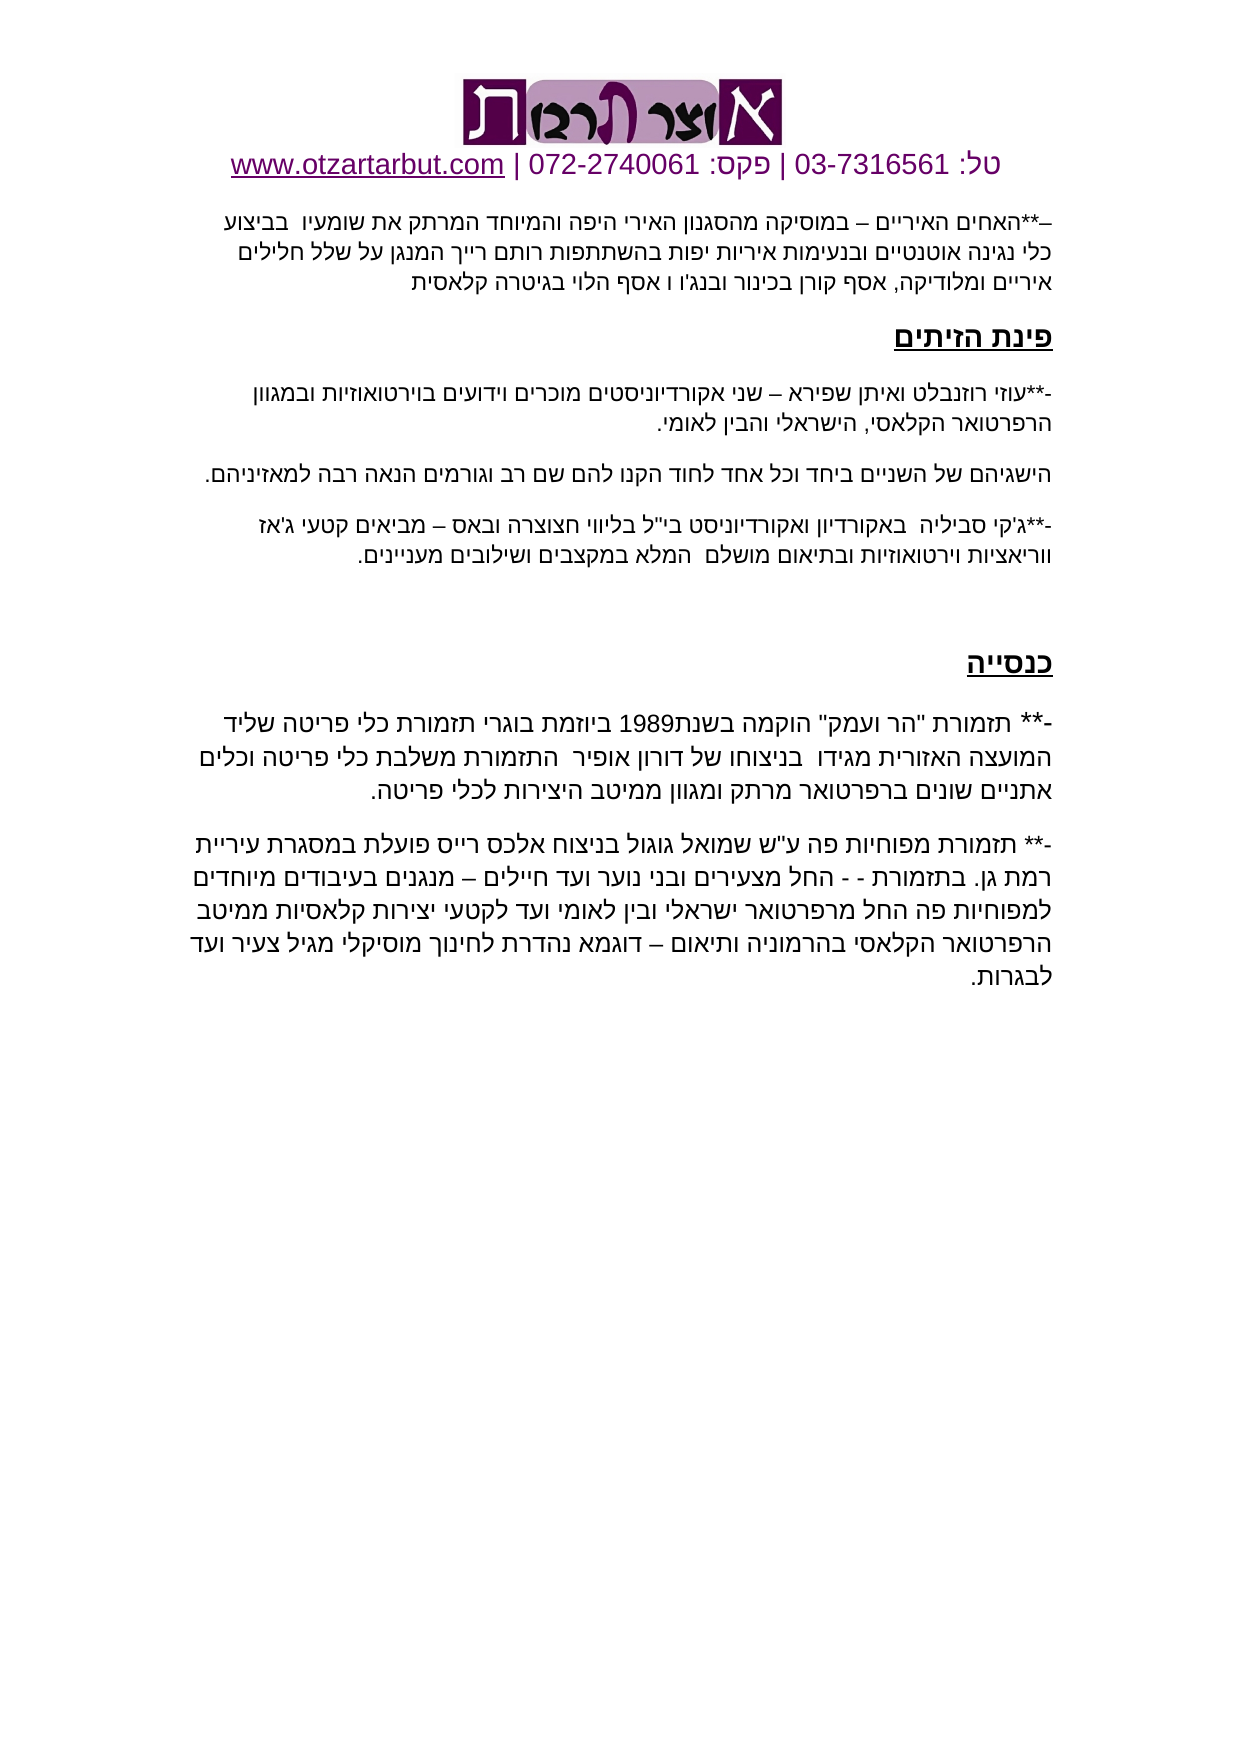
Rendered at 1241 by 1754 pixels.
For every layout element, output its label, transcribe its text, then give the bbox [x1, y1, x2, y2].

text פינת הזיתים [187, 320, 1053, 354]
picture [454, 73, 786, 148]
text -** תזמורת מפוחיות פה ע"ש שמואל גוגול בניצוח אלכס רייס פועלת במסגרת עיריית רמת גן. בתזמורת - - החל מצעירים ובני נוער ועד חיילים – מנגנים בעיבודים מיוחדים למפוחיות פה החל מרפרטואר ישראלי ובין לאומי ועד לקטעי יצירות קלאסיות ממיטב הרפרטואר הקלאסי בהרמוניה ותיאום – דוגמא נהדרת לחינוך מוסיקלי מגיל צעיר ועד לבגרות. [187, 830, 1053, 991]
text כנסייה [187, 646, 1053, 680]
text -** תזמורת "הר ועמק" הוקמה בשנת1989 ביוזמת בוגרי תזמורת כלי פריטה שליד המועצה האזורית מגידו בניצוחו של דורון אופיר התזמורת משלבת כלי פריטה וכלים אתניים שונים ברפרטואר מרתק ומגוון ממיטב היצירות לכלי פריטה. [187, 706, 1053, 805]
text –**האחים האיריים – במוסיקה מהסגנון האירי היפה והמיוחד המרתק את שומעיו בביצוע כלי נגינה אוטנטיים ובנעימות איריות יפות בהשתתפות רותם רייך המנגן על שלל חלילים איריים ומלודיקה, אסף קורן בכינור ובנג'ו ו אסף הלוי בגיטרה קלאסית [187, 209, 1053, 296]
text הישגיהם של השניים ביחד וכל אחד לחוד הקנו להם שם רב וגורמים הנאה רבה למאזיניהם. [187, 461, 1053, 487]
text -**עוזי רוזנבלט ואיתן שפירא – שני אקורדיוניסטים מוכרים וידועים בוירטואוזיות ובמגוון הרפרטואר הקלאסי, הישראלי והבין לאומי. [187, 379, 1053, 436]
text -**ג'קי סביליה באקורדיון ואקורדיוניסט בי"ל בליווי חצוצרה ובאס – מביאים קטעי ג'אז ווריאציות וירטואוזיות ובתיאום מושלם המלא במקצבים ושילובים מעניינים. [187, 512, 1053, 568]
